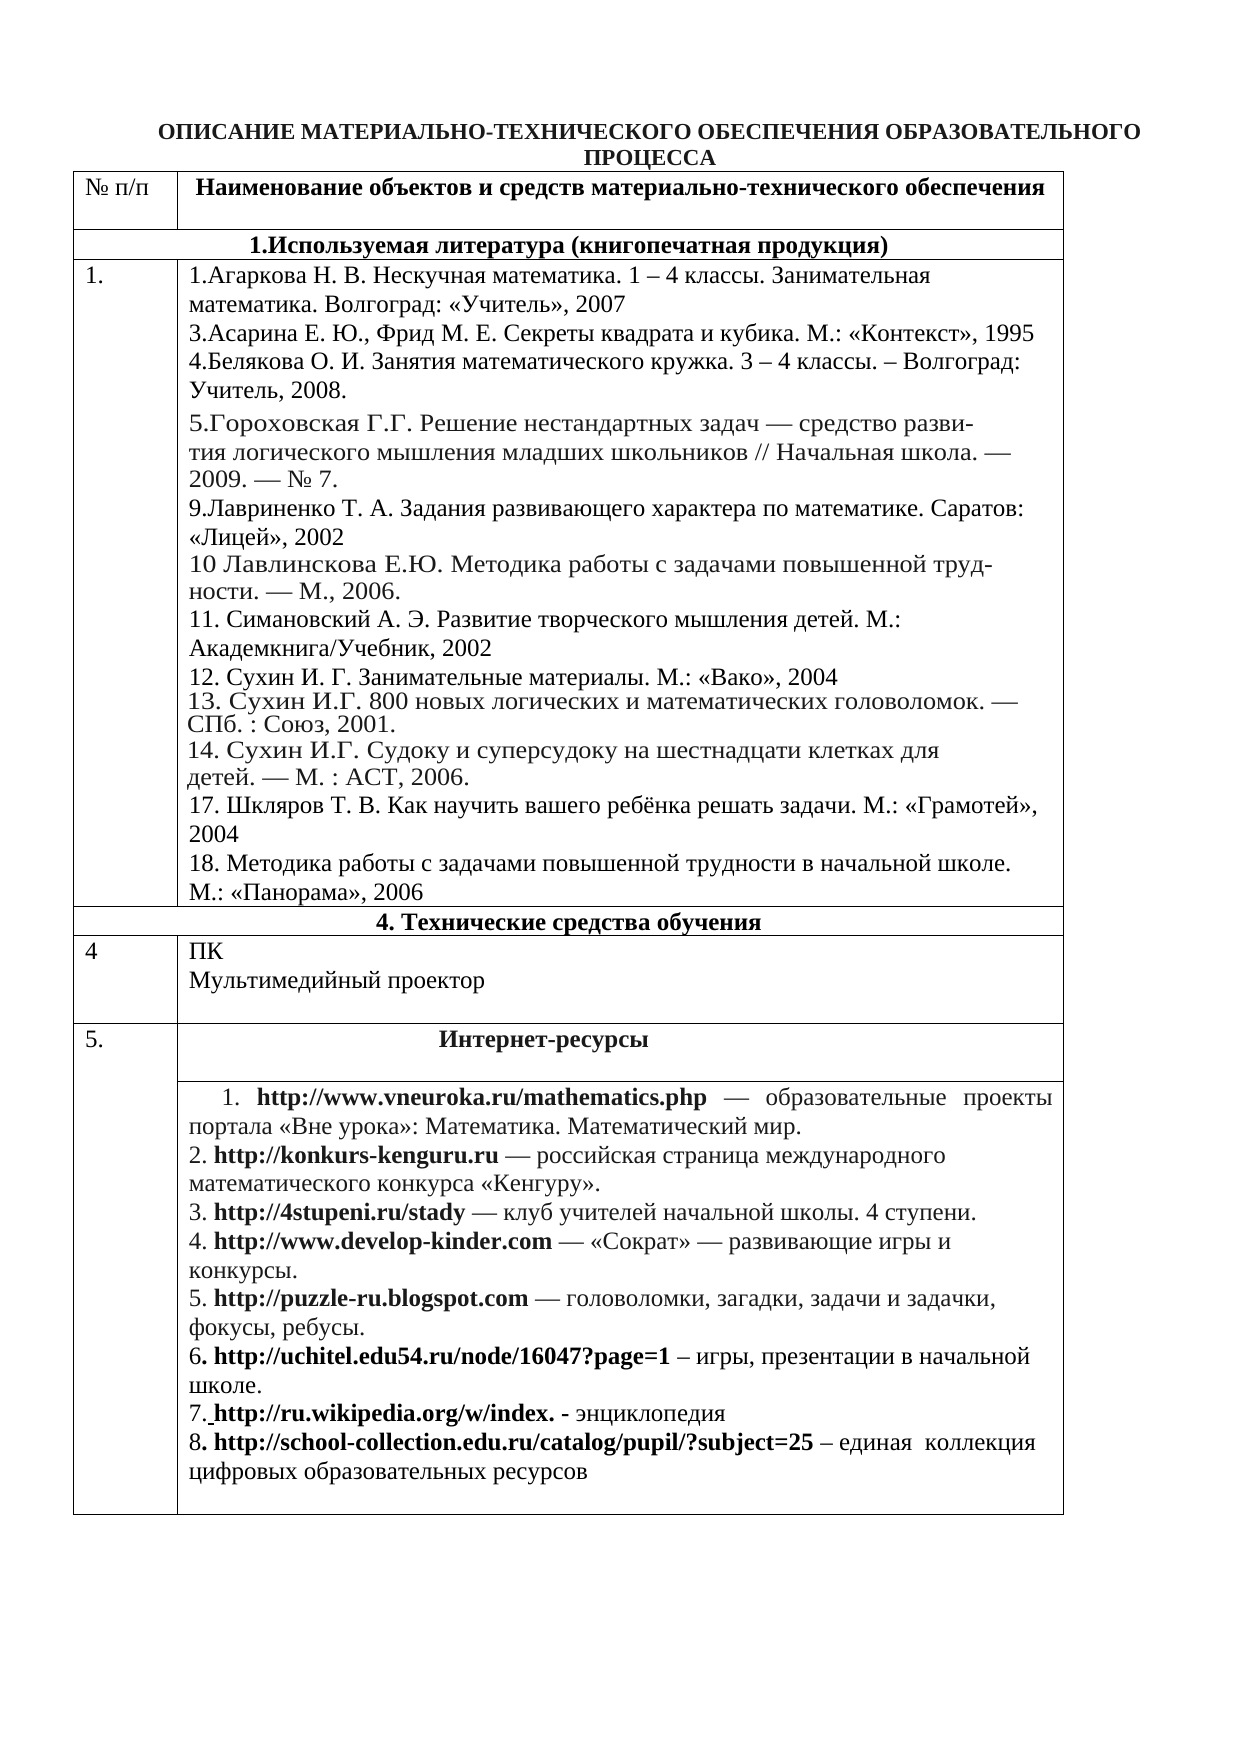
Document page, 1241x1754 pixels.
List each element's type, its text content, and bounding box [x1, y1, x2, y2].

table_cell 4. Технические средства обучения [74, 907, 1063, 935]
table_header Наименование объектов и средств материально-технического обеспечения [178, 172, 1063, 229]
table_cell 1.Агаркова Н. В. Нескучная математика. 1 – 4 классы. Занимательная математика. Волгоград: «Учитель», 2007 3.Асарина Е. Ю., Фрид М. Е. Секреты квадрата и кубика. М.: «Контекст», 1995 4.Белякова О. И. Занятия математического кружка. 3 – 4 классы. – Волгоград: Учитель, 2008. 5.Гороховская Г.Г. Решение нестандартных задач — средство разви- тия логического мышления младших школьников // Начальная школа. — 2009. — № 7. 9.Лавриненко Т. А. Задания развивающего характера по математике. Саратов: «Лицей», 2002 10 Лавлинскова Е.Ю. Методика работы с задачами повышенной труд- ности. — М., 2006. 11. Симановский А. Э. Развитие творческого мышления детей. М.: Академкнига/Учебник, 2002 12. Сухин И. Г. Занимательные материалы. М.: «Вако», 2004 13. Сухин И.Г. 800 новых логических и математических головоломок. — СПб. : Союз, 2001. 14. Сухин И.Г. Судоку и суперсудоку на шестнадцати клетках для детей. — М. : АСТ, 2006. 17. Шкляров Т. В. Как научить вашего ребёнка решать задачи. М.: «Грамотей», 2004 18. Методика работы с задачами повышенной трудности в начальной школе. М.: «Панорама», 2006 [178, 260, 1063, 906]
table_cell ПК Мультимедийный проектор [178, 936, 1063, 1023]
table_cell 1. [74, 260, 177, 906]
text ОПИСАНИЕ МАТЕРИАЛЬНО-ТЕХНИЧЕСКОГО ОБЕСПЕЧЕНИЯ ОБРАЗОВАТЕЛЬНОГО ПРОЦЕССА [118, 118, 1181, 171]
table_cell 1. http://www.vneuroka.ru/mathematics.php — образовательные проекты портала «Вне урока»: Математика. Математический мир. 2. http://konkurs-kenguru.ru — российская страница международного математического конкурса «Кенгуру». 3. http://4stupeni.ru/stady — клуб учителей начальной школы. 4 ступени. 4. http://www.develop-kinder.com — «Сократ» — развивающие игры и конкурсы. 5. http://puzzle-ru.blogspot.com — головоломки, загадки, задачи и задачки, фокусы, ребусы. 6. http://uchitel.edu54.ru/node/16047?page=1 – игры, презентации в начальной школе. 7. http://ru.wikipedia.org/w/index. - энциклопедия 8. http://school-collection.edu.ru/catalog/pupil/?subject=25 – единая коллекция цифровых образовательных ресурсов [178, 1082, 1063, 1513]
table_header № п/п [74, 172, 177, 229]
table_cell Интернет-ресурсы [178, 1024, 1063, 1081]
table_cell 4 [74, 936, 177, 1023]
table_cell 5. [74, 1024, 177, 1513]
table_cell 1.Используемая литература (книгопечатная продукция) [74, 230, 1063, 259]
